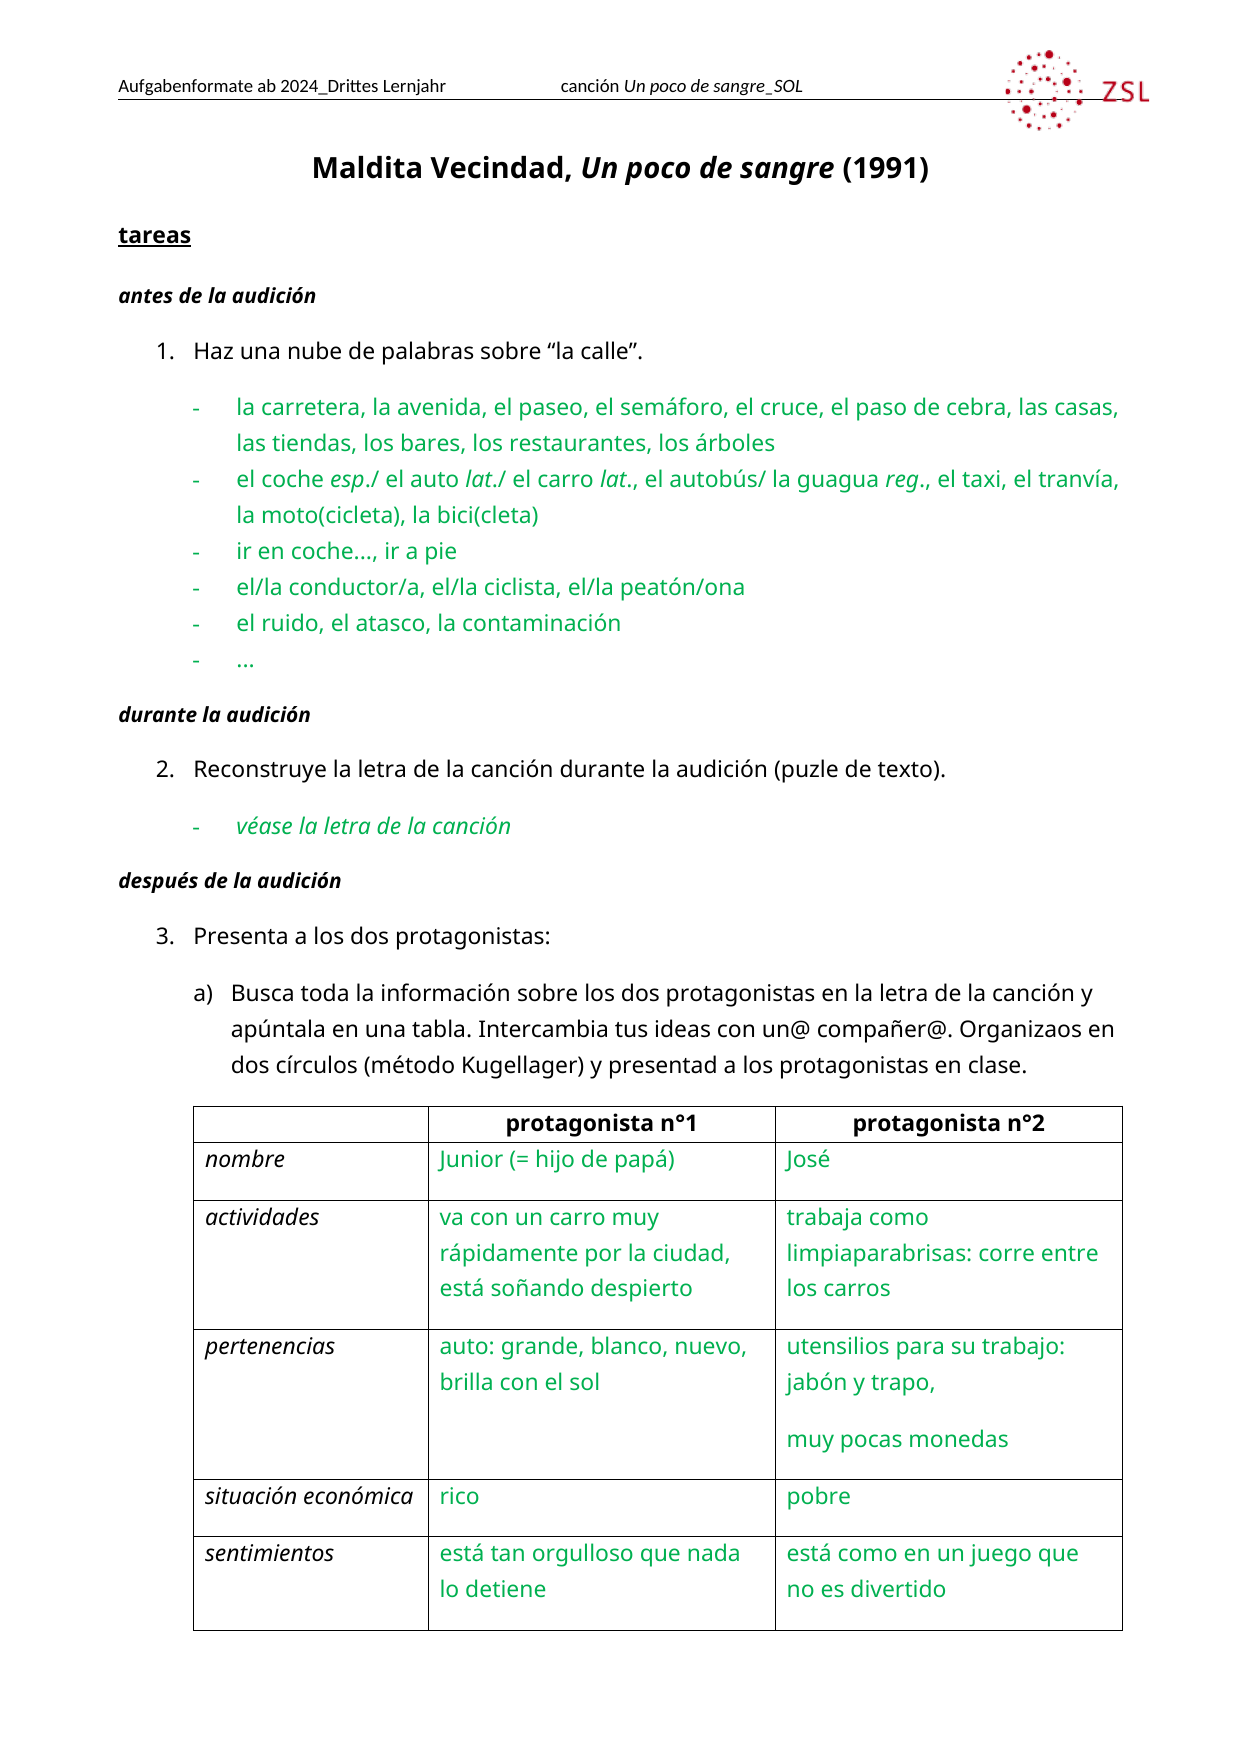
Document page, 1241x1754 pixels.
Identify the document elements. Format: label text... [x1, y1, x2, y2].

table_cell está tan orgulloso que nada lo detiene [429, 1537, 775, 1629]
table_cell actividades [194, 1201, 428, 1329]
title Maldita Vecindad, Un poco de sangre (1991) [118, 148, 1122, 187]
list Haz una nube de palabras sobre “la calle”. [156, 334, 1122, 366]
table_cell Junior (= hijo de papá) [429, 1143, 775, 1199]
table_cell sentimientos [194, 1537, 428, 1629]
list Reconstruye la letra de la canción durante la audición (puzle de texto). [156, 753, 1122, 784]
text antes de la audición [118, 281, 1122, 309]
table_cell rico [429, 1480, 775, 1536]
table_cell auto: grande, blanco, nuevo, brilla con el sol [429, 1330, 775, 1479]
list Presenta a los dos protagonistas: [156, 920, 1122, 951]
table_header protagonista n°2 [776, 1107, 1122, 1142]
table_cell situación económica [194, 1480, 428, 1536]
picture [1002, 49, 1149, 130]
table_cell está como en un juego que no es divertido [776, 1537, 1122, 1629]
table_cell trabaja como limpiaparabrisas: corre entre los carros [776, 1201, 1122, 1329]
text tareas [118, 219, 1122, 250]
list el coche esp./ el auto lat./ el carro lat., el autobús/ la guagua reg., el taxi, el tranvía, la moto(cicleta), la bici(cleta) [192, 463, 1122, 530]
table_cell utensilios para su trabajo: jabón y trapo, muy pocas monedas [776, 1330, 1122, 1479]
list ir en coche..., ir a pie [192, 535, 1122, 566]
table_cell pobre [776, 1480, 1122, 1536]
table_cell nombre [194, 1143, 428, 1199]
list el/la conductor/a, el/la ciclista, el/la peatón/ona [192, 571, 1122, 602]
list la carretera, la avenida, el paseo, el semáforo, el cruce, el paso de cebra, las casas, las tiendas, los bares, los restaurantes, los árboles [192, 391, 1122, 458]
table_header protagonista n°1 [429, 1107, 775, 1142]
table_cell pertenencias [194, 1330, 428, 1479]
text durante la audición [118, 700, 1122, 728]
list Busca toda la información sobre los dos protagonistas en la letra de la canción y apúntala en una tabla. Intercambia tus ideas con un@ compañer@. Organizaos en dos círculos (método Kugellager) y presentad a los protagonistas en clase. [193, 977, 1122, 1080]
table_cell José [776, 1143, 1122, 1199]
table_header [194, 1107, 428, 1142]
text después de la audición [118, 867, 1122, 895]
table_cell va con un carro muy rápidamente por la ciudad, está soñando despierto [429, 1201, 775, 1329]
list ... [192, 643, 1122, 674]
list véase la letra de la canción [192, 810, 1122, 841]
list el ruido, el atasco, la contaminación [192, 607, 1122, 638]
